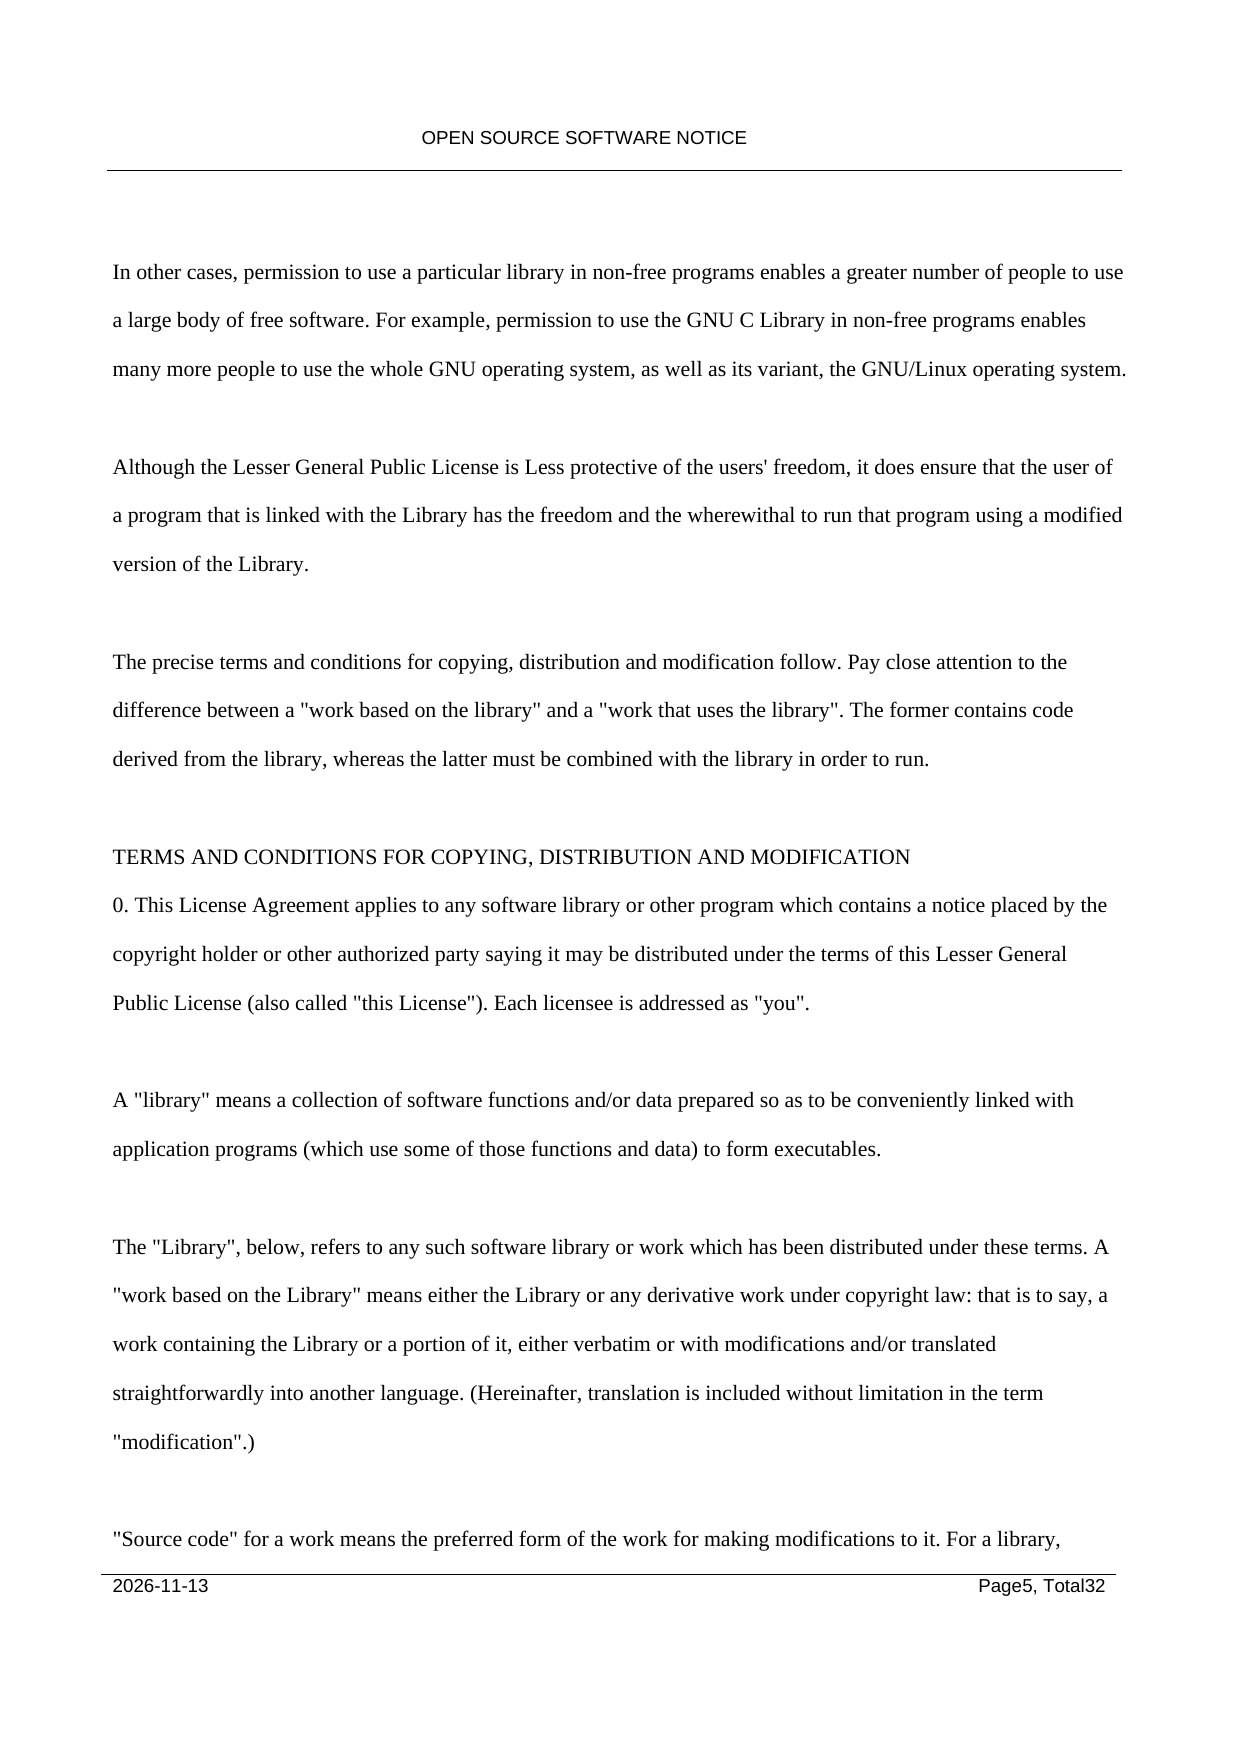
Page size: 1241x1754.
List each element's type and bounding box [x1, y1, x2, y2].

text [112, 206, 1128, 1555]
